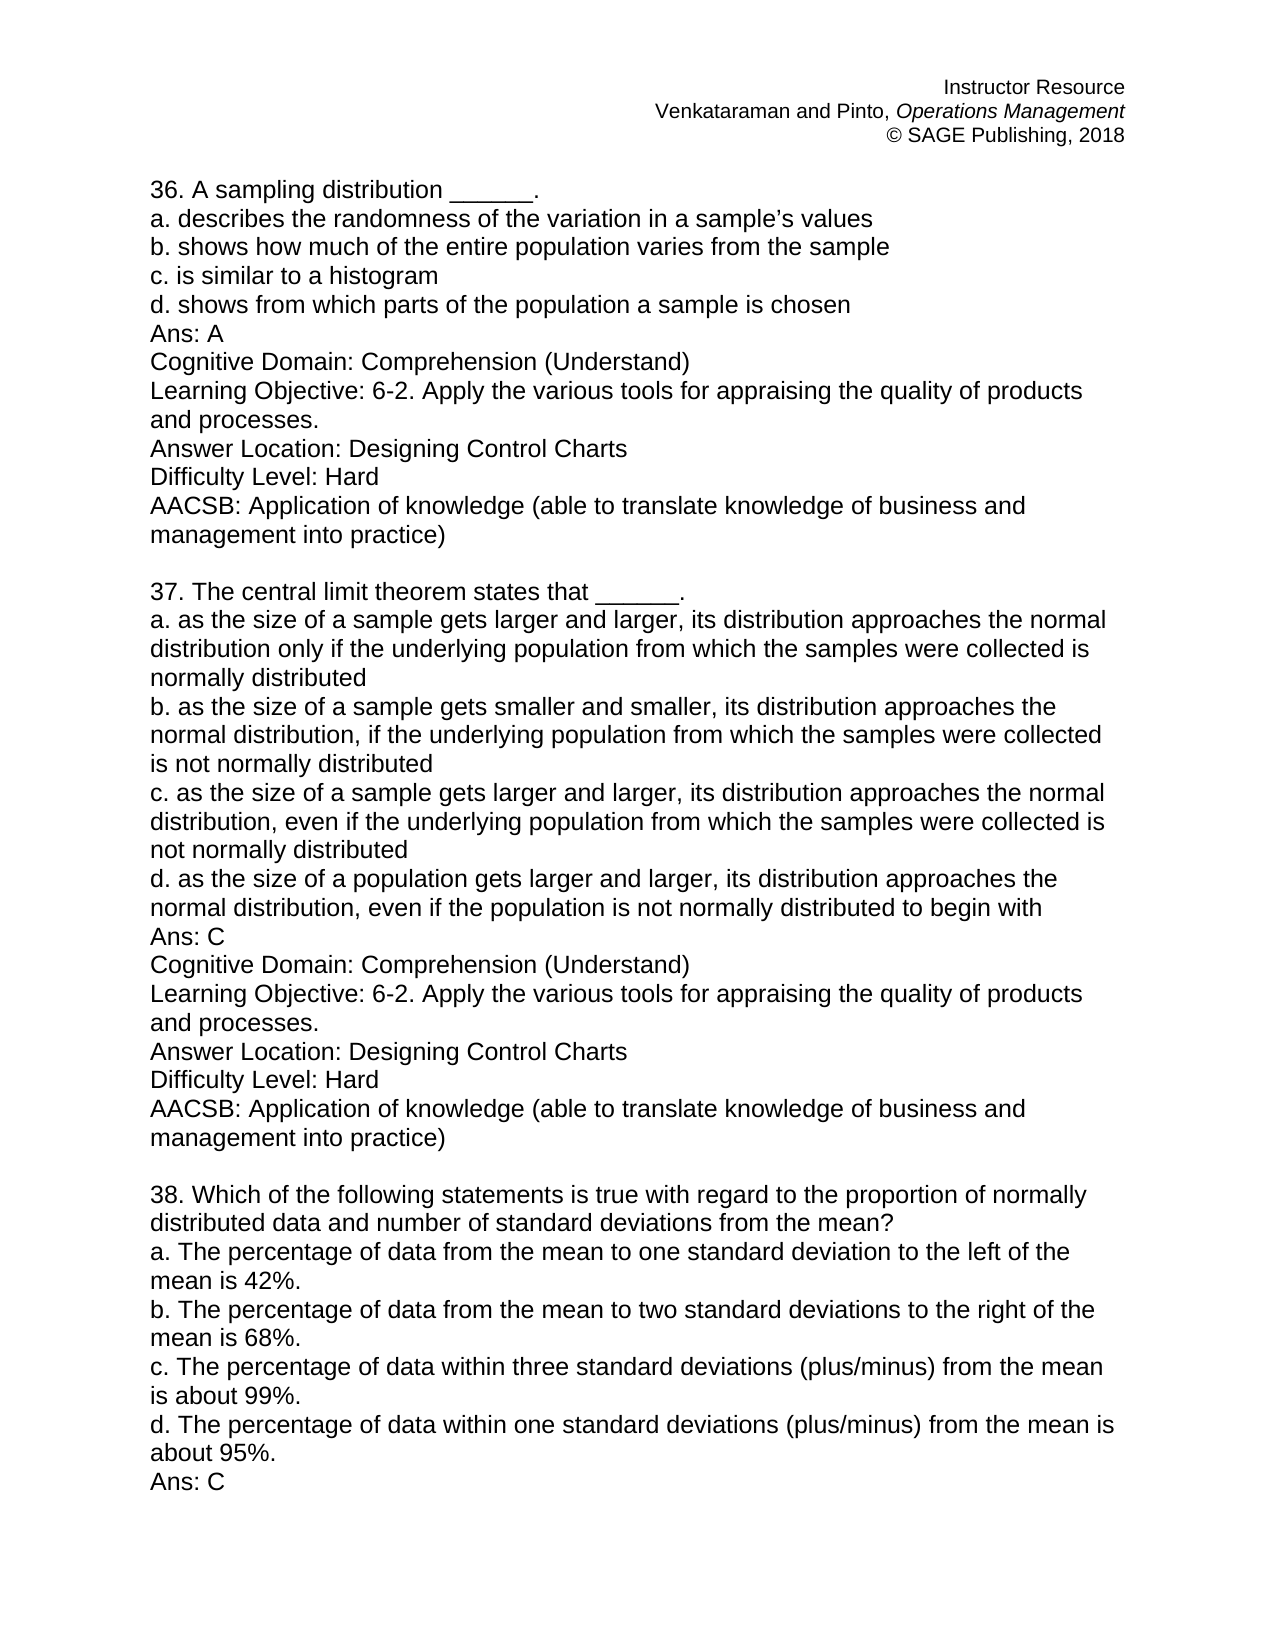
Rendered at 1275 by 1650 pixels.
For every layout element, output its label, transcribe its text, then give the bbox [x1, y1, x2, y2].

text Learning Objective: 6-2. Apply the various tools for appraising the quality of products and processes. [150, 979, 1125, 1037]
text Learning Objective: 6-2. Apply the various tools for appraising the quality of products and processes. [150, 376, 1125, 434]
text 38. Which of the following statements is true with regard to the proportion of normally distributed data and number of standard deviations from the mean? [150, 1180, 1125, 1237]
text 36. A sampling distribution ______. [150, 175, 1125, 204]
text Difficulty Level: Hard [150, 462, 1125, 491]
text AACSB: Application of knowledge (able to translate knowledge of business and management into practice) [150, 1094, 1125, 1152]
text Answer Location: Designing Control Charts [150, 1037, 1125, 1065]
text c. as the size of a sample gets larger and larger, its distribution approaches the normal distribution, even if the underlying population from which the samples were collected is not normally distributed [150, 778, 1125, 864]
text c. is similar to a histogram [150, 261, 1125, 290]
text d. as the size of a population gets larger and larger, its distribution approaches the normal distribution, even if the population is not normally distributed to begin with [150, 864, 1125, 922]
text Cognitive Domain: Comprehension (Understand) [150, 950, 1125, 979]
text c. The percentage of data within three standard deviations (plus/minus) from the mean is about 99%. [150, 1352, 1125, 1410]
text b. The percentage of data from the mean to two standard deviations to the right of the mean is 68%. [150, 1295, 1125, 1352]
text AACSB: Application of knowledge (able to translate knowledge of business and management into practice) [150, 491, 1125, 549]
text d. The percentage of data within one standard deviations (plus/minus) from the mean is about 95%. [150, 1410, 1125, 1467]
text Difficulty Level: Hard [150, 1065, 1125, 1094]
text a. The percentage of data from the mean to one standard deviation to the left of the mean is 42%. [150, 1237, 1125, 1295]
text Cognitive Domain: Comprehension (Understand) [150, 347, 1125, 376]
text d. shows from which parts of the population a sample is chosen [150, 290, 1125, 319]
text b. shows how much of the entire population varies from the sample [150, 232, 1125, 261]
text Ans: A [150, 319, 1125, 347]
text Ans: C [150, 922, 1125, 950]
text 37. The central limit theorem states that ______. [150, 577, 1125, 605]
text Ans: C [150, 1467, 1125, 1496]
text Answer Location: Designing Control Charts [150, 434, 1125, 462]
text b. as the size of a sample gets smaller and smaller, its distribution approaches the normal distribution, if the underlying population from which the samples were collected is not normally distributed [150, 692, 1125, 778]
text a. as the size of a sample gets larger and larger, its distribution approaches the normal distribution only if the underlying population from which the samples were collected is normally distributed [150, 605, 1125, 692]
text a. describes the randomness of the variation in a sample’s values [150, 204, 1125, 232]
